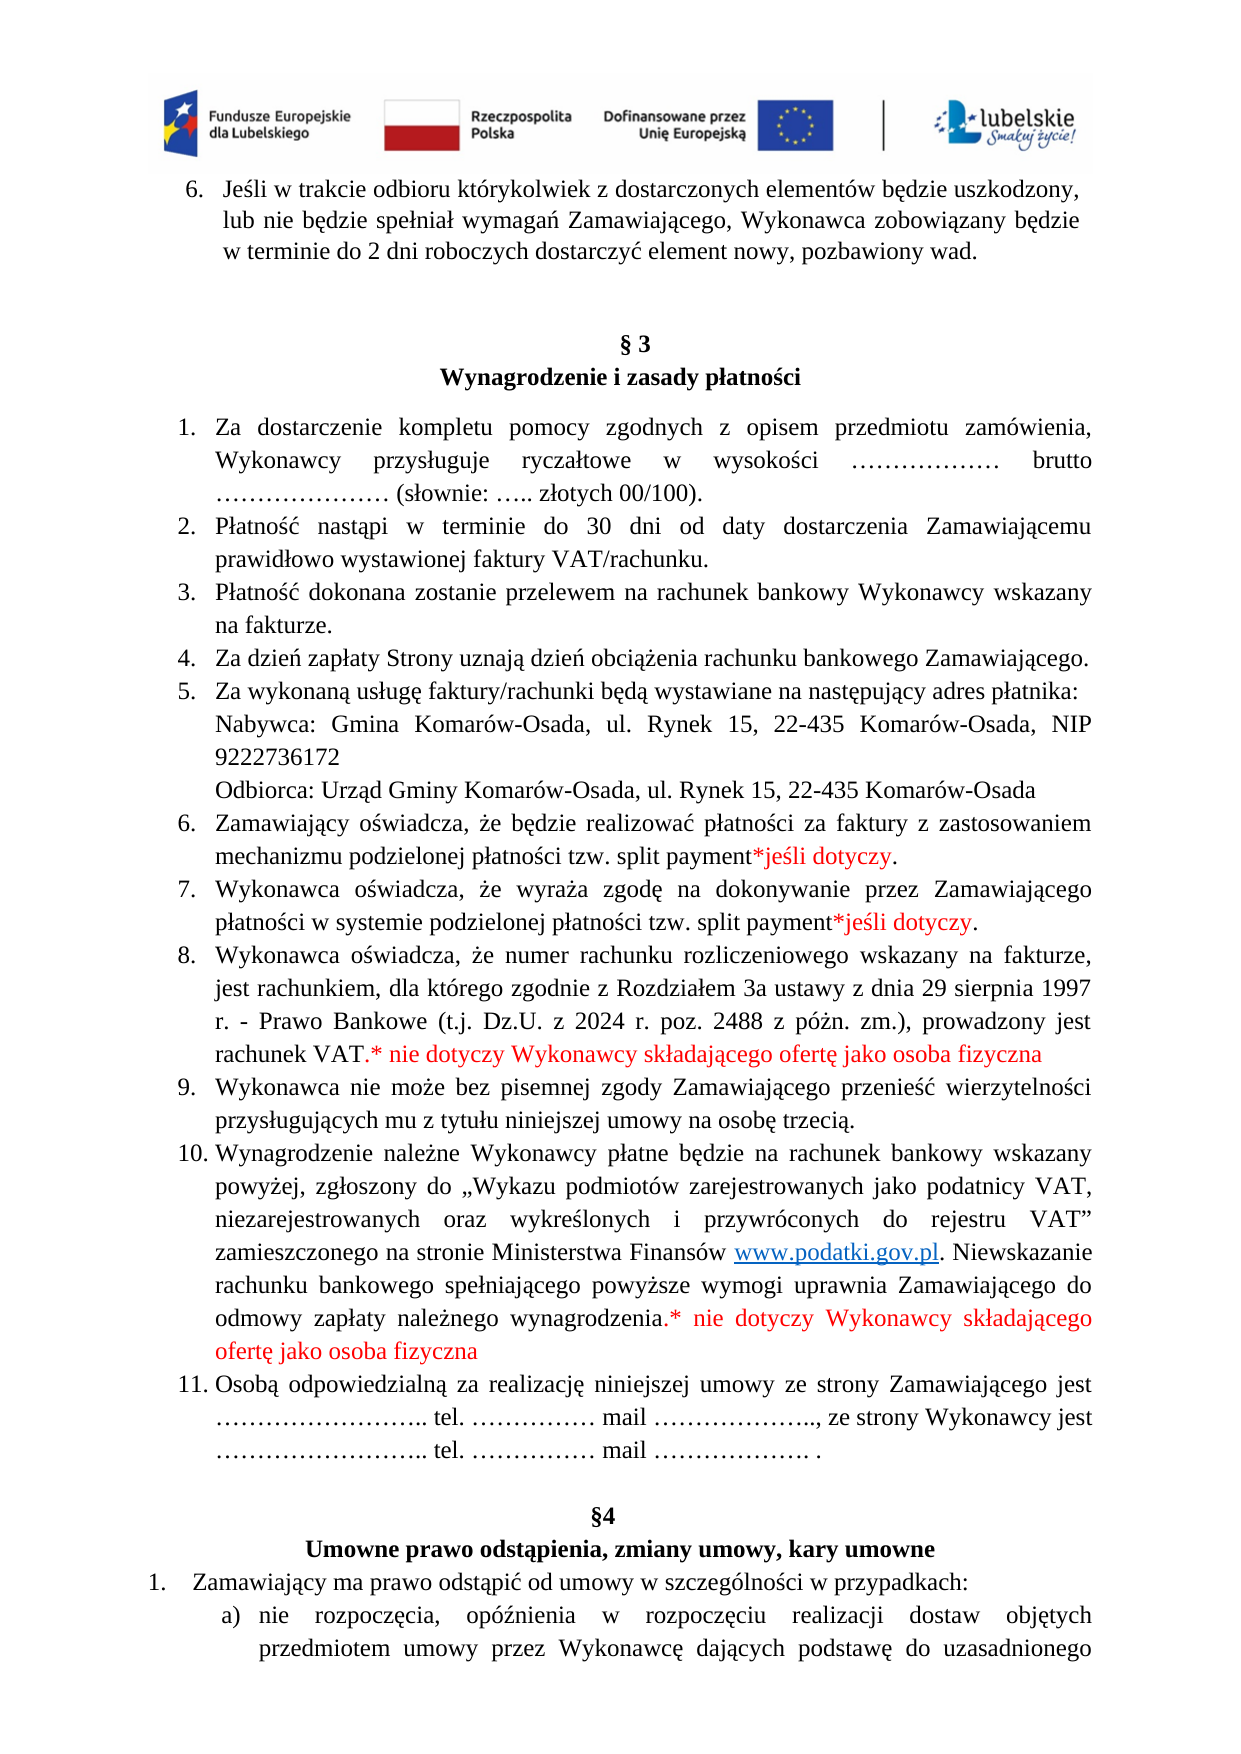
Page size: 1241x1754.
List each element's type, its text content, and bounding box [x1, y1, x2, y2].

list Odbiorca: Urząd Gminy Komarów-Osada, ul. Rynek 15, 22-435 Komarów-Osada [215, 775, 1093, 804]
list Zamawiający ma prawo odstąpić od umowy w szczególności w przypadkach: [148, 1567, 1093, 1596]
list Płatność dokonana zostanie przelewem na rachunek bankowy Wykonawcy wskazany na fakturze. [177, 577, 1093, 638]
list Nabywca: Gmina Komarów-Osada, ul. Rynek 15, 22-435 Komarów-Osada, NIP 9222736172 [215, 709, 1093, 771]
text Umowne prawo odstąpienia, zmiany umowy, kary umowne [148, 1534, 1093, 1563]
list Wykonawca nie może bez pisemnej zgody Zamawiającego przenieść wierzytelności przysługujących mu z tytułu niniejszej umowy na osobę trzecią. [177, 1072, 1093, 1134]
list Wykonawca oświadcza, że numer rachunku rozliczeniowego wskazany na fakturze, jest rachunkiem, dla którego zgodnie z Rozdziałem 3a ustawy z dnia 29 sierpnia 1997 r. - Prawo Bankowe (t.j. Dz.U. z 2024 r. poz. 2488 z póżn. zm.), prowadzony jest rachunek VAT.* nie dotyczy Wykonawcy składającego ofertę jako osoba fizyczna [177, 940, 1093, 1068]
list Wynagrodzenie należne Wykonawcy płatne będzie na rachunek bankowy wskazany powyżej, zgłoszony do „Wykazu podmiotów zarejestrowanych jako podatnicy VAT, niezarejestrowanych oraz wykreślonych i przywróconych do rejestru VAT” zamieszczonego na stronie Ministerstwa Finansów www.podatki.gov.pl. Niewskazanie rachunku bankowego spełniającego powyższe wymogi uprawnia Zamawiającego do odmowy zapłaty należnego wynagrodzenia.* nie dotyczy Wykonawcy składającego ofertę jako osoba fizyczna [177, 1138, 1093, 1365]
list Za dostarczenie kompletu pomocy zgodnych z opisem przedmiotu zamówienia, Wykonawcy przysługuje ryczałtowe w wysokości ……………… brutto ………………… (słownie: ….. złotych 00/100). [177, 412, 1093, 506]
list §4 [583, 1501, 1093, 1530]
list Zamawiający oświadcza, że będzie realizować płatności za faktury z zastosowaniem mechanizmu podzielonej płatności tzw. split payment*jeśli dotyczy. [177, 808, 1093, 870]
list Jeśli w trakcie odbioru którykolwiek z dostarczonych elementów będzie uszkodzony, lub nie będzie spełniał wymagań Zamawiającego, Wykonawca zobowiązany będzie w terminie do 2 dni roboczych dostarczyć element nowy, pozbawiony wad. [185, 174, 1081, 264]
list Za wykonaną usługę faktury/rachunki będą wystawiane na następujący adres płatnika: [177, 676, 1093, 704]
list Wykonawca oświadcza, że wyraża zgodę na dokonywanie przez Zamawiającego płatności w systemie podzielonej płatności tzw. split payment*jeśli dotyczy. [177, 874, 1093, 936]
list § 3 [177, 329, 1093, 358]
list Płatność nastąpi w terminie do 30 dni od daty dostarczenia Zamawiającemu prawidłowo wystawionej faktury VAT/rachunku. [177, 511, 1093, 572]
text Wynagrodzenie i zasady płatności [148, 362, 1093, 391]
list Osobą odpowiedzialną za realizację niniejszej umowy ze strony Zamawiającego jest …………………….. tel. …………… mail ……………….., ze strony Wykonawcy jest …………………….. tel. …………… mail ………………. . [177, 1369, 1093, 1464]
picture [147, 73, 1093, 174]
list Za dzień zapłaty Strony uznają dzień obciążenia rachunku bankowego Zamawiającego. [177, 643, 1093, 672]
